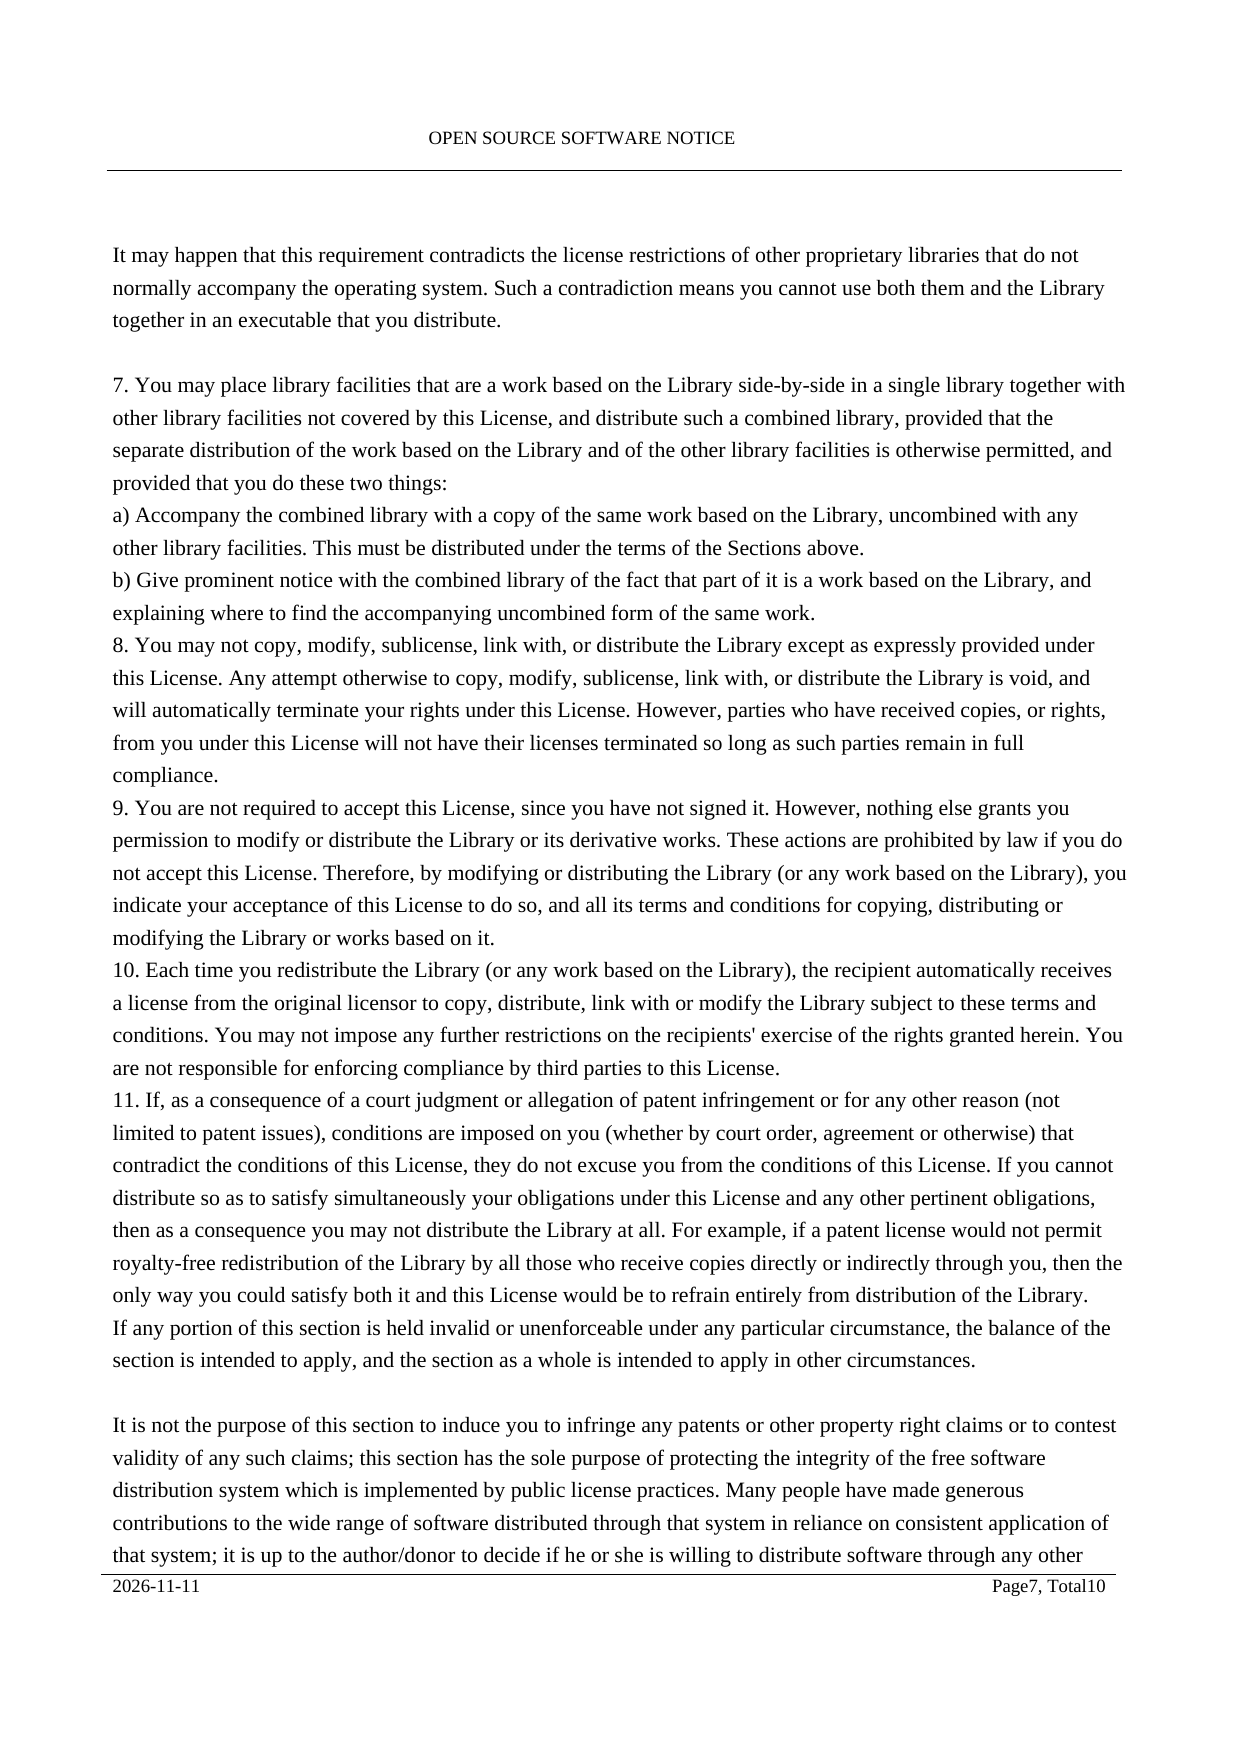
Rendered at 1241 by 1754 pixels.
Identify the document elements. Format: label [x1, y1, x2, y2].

text [112, 206, 1128, 1571]
